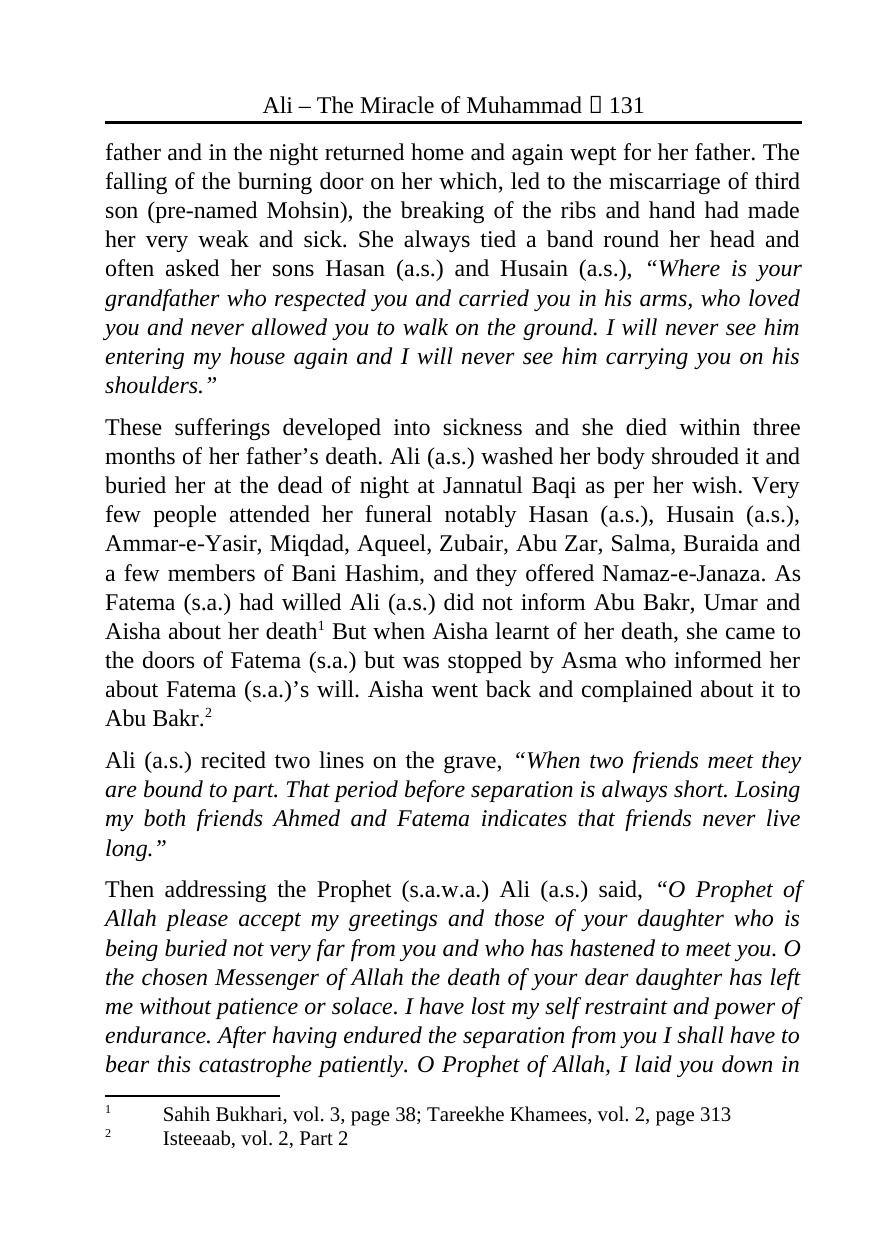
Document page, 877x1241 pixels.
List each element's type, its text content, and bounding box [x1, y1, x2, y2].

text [105, 874, 802, 1078]
text Ali (a.s.) recited two lines on the grave, “When two friends meet they are bound to part. That period before separation is always short. Losing my both friends Ahmed and Fatema indicates that friends never live long.” [105, 745, 802, 862]
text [105, 137, 802, 399]
text These sufferings developed into sickness and she died within three months of her father’s death. Ali (a.s.) washed her body shrouded it and buried her at the dead of night at Jannatul Baqi as per her wish. Very few people attended her funeral notably Hasan (a.s.), Husain (a.s.), Ammar-e-Yasir, Miqdad, Aqueel, Zubair, Abu Zar, Salma, Buraida and a few members of Bani Hashim, and they offered Namaz-e-Janaza. As Fatema (s.a.) had willed Ali (a.s.) did not inform Abu Bakr, Umar and Aisha about her death But when Aisha learnt of her death, she came to the doors of Fatema (s.a.) but was stopped by Asma who informed her about Fatema (s.a.)’s will. Aisha went back and complained about it to Abu Bakr. [105, 412, 802, 733]
